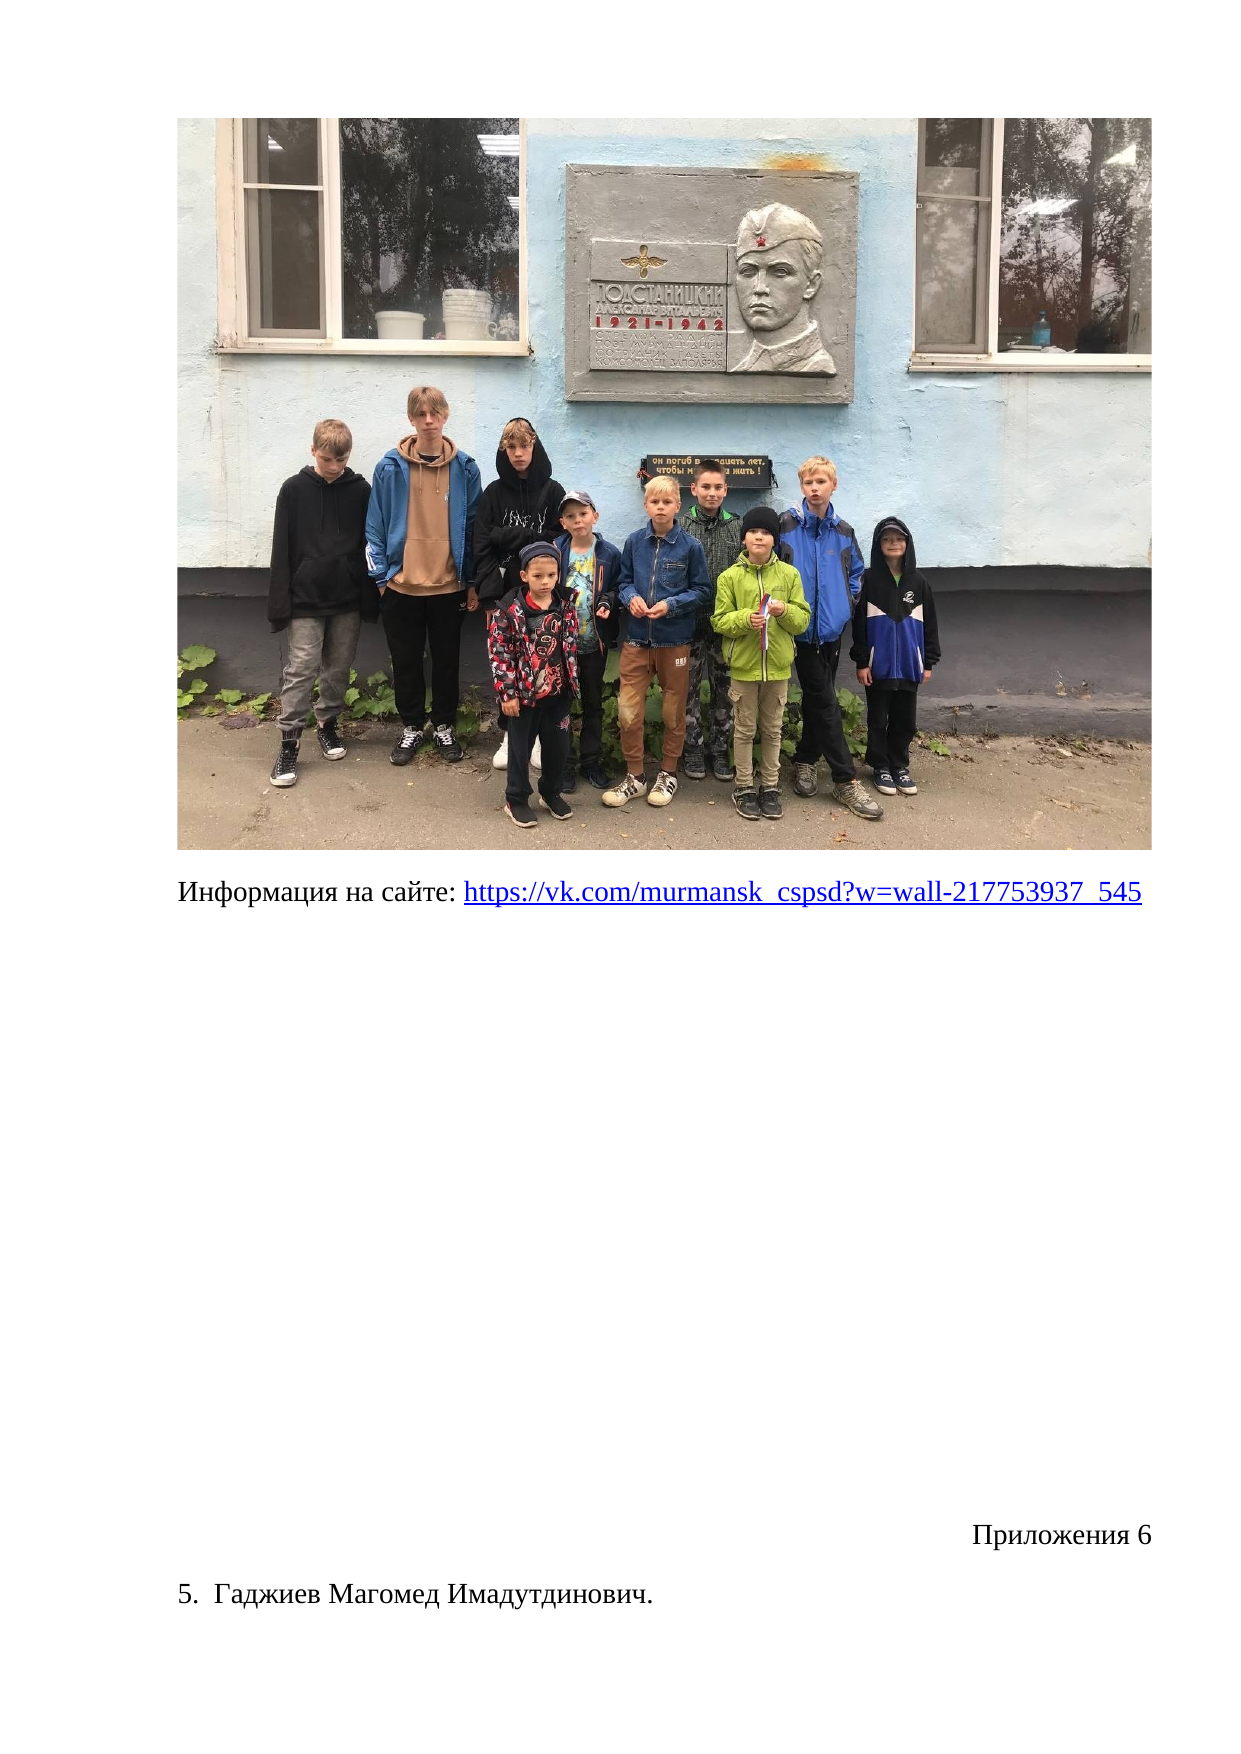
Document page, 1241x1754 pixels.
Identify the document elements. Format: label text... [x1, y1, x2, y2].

text Приложения 6 [177, 1517, 1152, 1550]
text 5. Гаджиев Магомед Имадутдинович. [177, 1576, 1152, 1610]
text Информация на сайте: https://vk.com/murmansk_cspsd?w=wall-217753937_545 [177, 874, 1152, 908]
picture [177, 118, 1152, 850]
